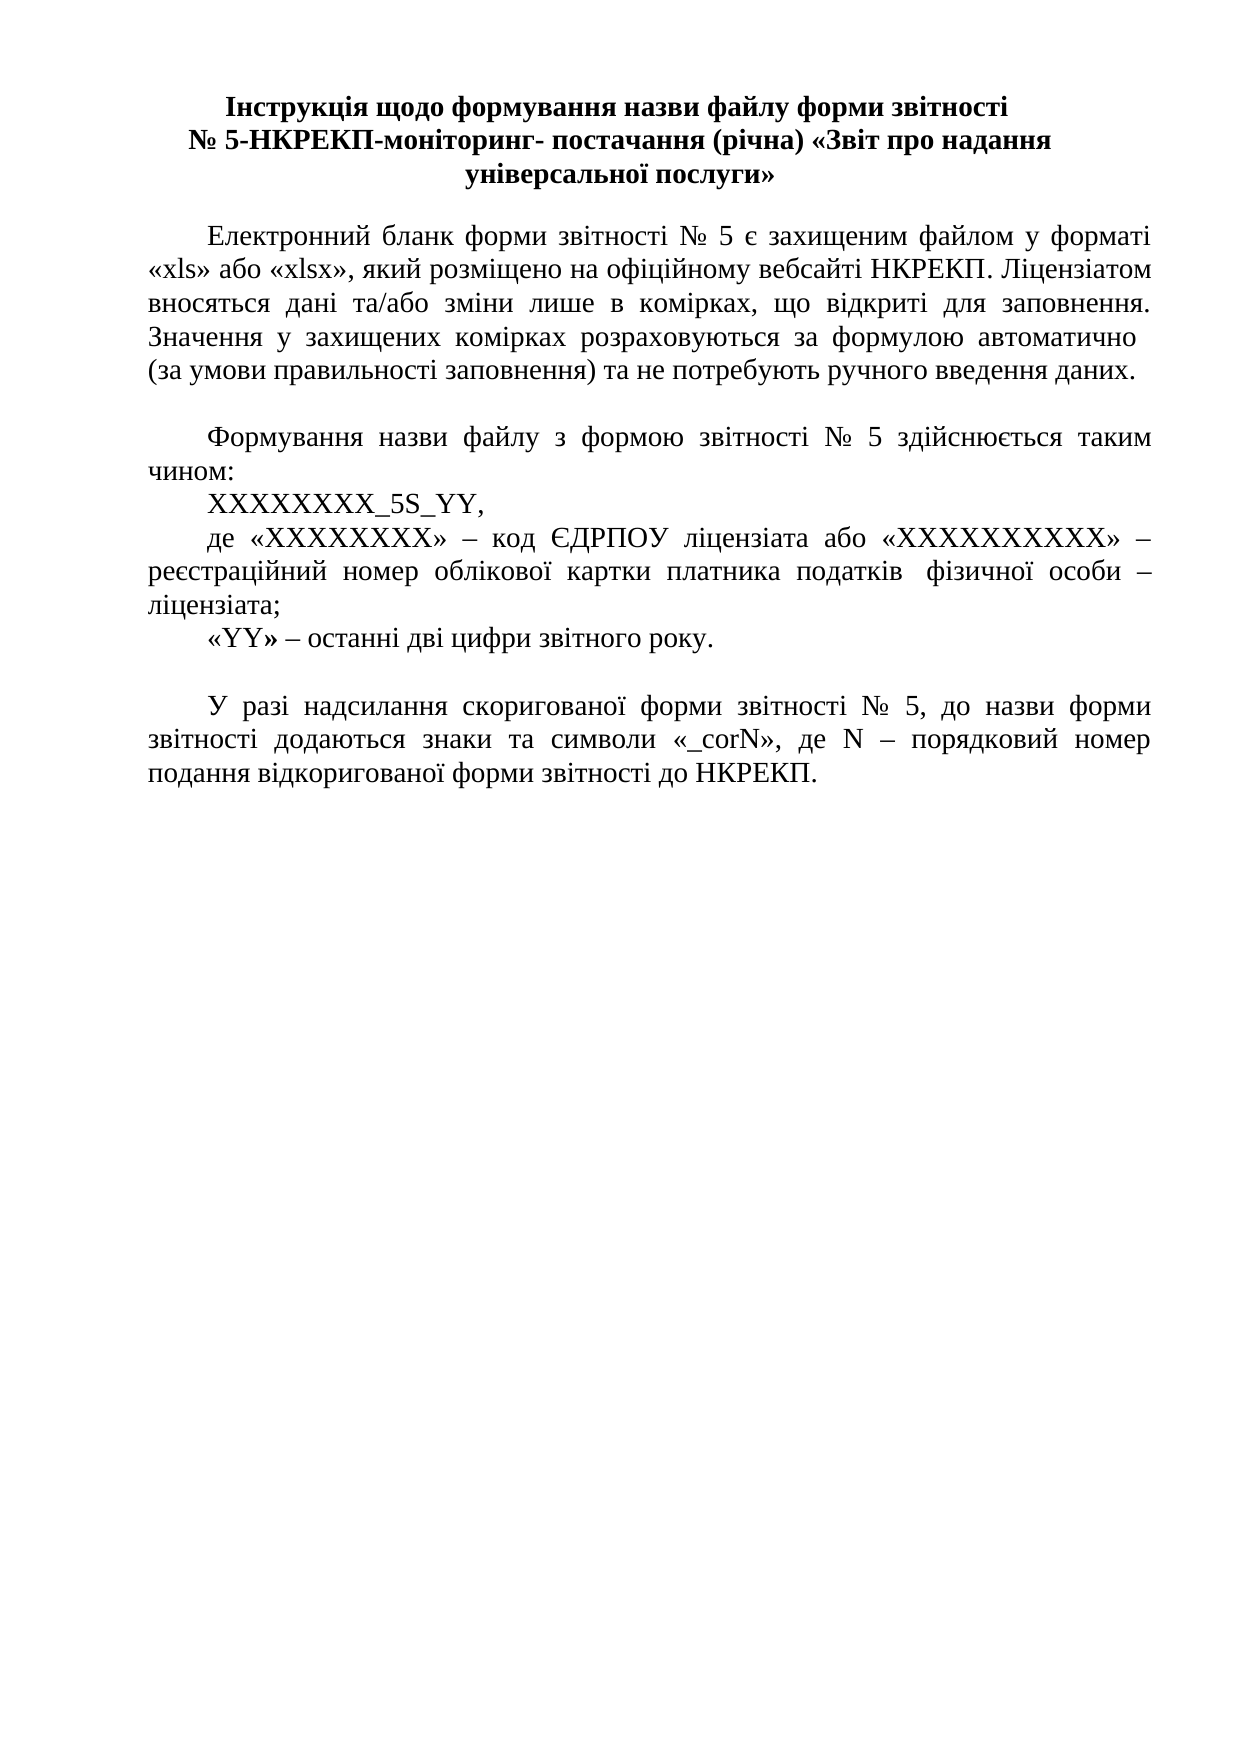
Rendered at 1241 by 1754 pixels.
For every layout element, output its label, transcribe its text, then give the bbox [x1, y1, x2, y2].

text Інструкція щодо формування назви файлу форми звітності № 5-НКРЕКП-моніторинг- постачання (річна) «Звіт про надання універсальної послуги» [148, 89, 1093, 189]
text ХХХХХХХХ_5S_YY, [148, 486, 1152, 520]
text де «ХХХХХХХХ» – код ЄДРПОУ ліцензіата або «ХХХХХХХХХХ» – реєстраційний номер облікової картки платника податків фізичної особи – ліцензіата; [148, 520, 1152, 621]
text «YY» – останні дві цифри звітного року. [148, 621, 1152, 654]
text Електронний бланк форми звітності № 5 є захищеним файлом у форматі «xls» або «xlsx», який розміщено на офіційному вебсайті НКРЕКП. Ліцензіатом вносяться дані та/або зміни лише в комірках, що відкриті для заповнення. Значення у захищених комірках розраховуються за формулою автоматично (за умови правильності заповнення) та не потребують ручного введення даних. [148, 218, 1152, 386]
text У разі надсилання скоригованої форми звітності № 5, до назви форми звітності додаються знаки та символи «_corN», де N – порядковий номер подання відкоригованої форми звітності до НКРЕКП. [148, 688, 1152, 788]
text Формування назви файлу з формою звітності № 5 здійснюється таким чином: [148, 419, 1152, 486]
